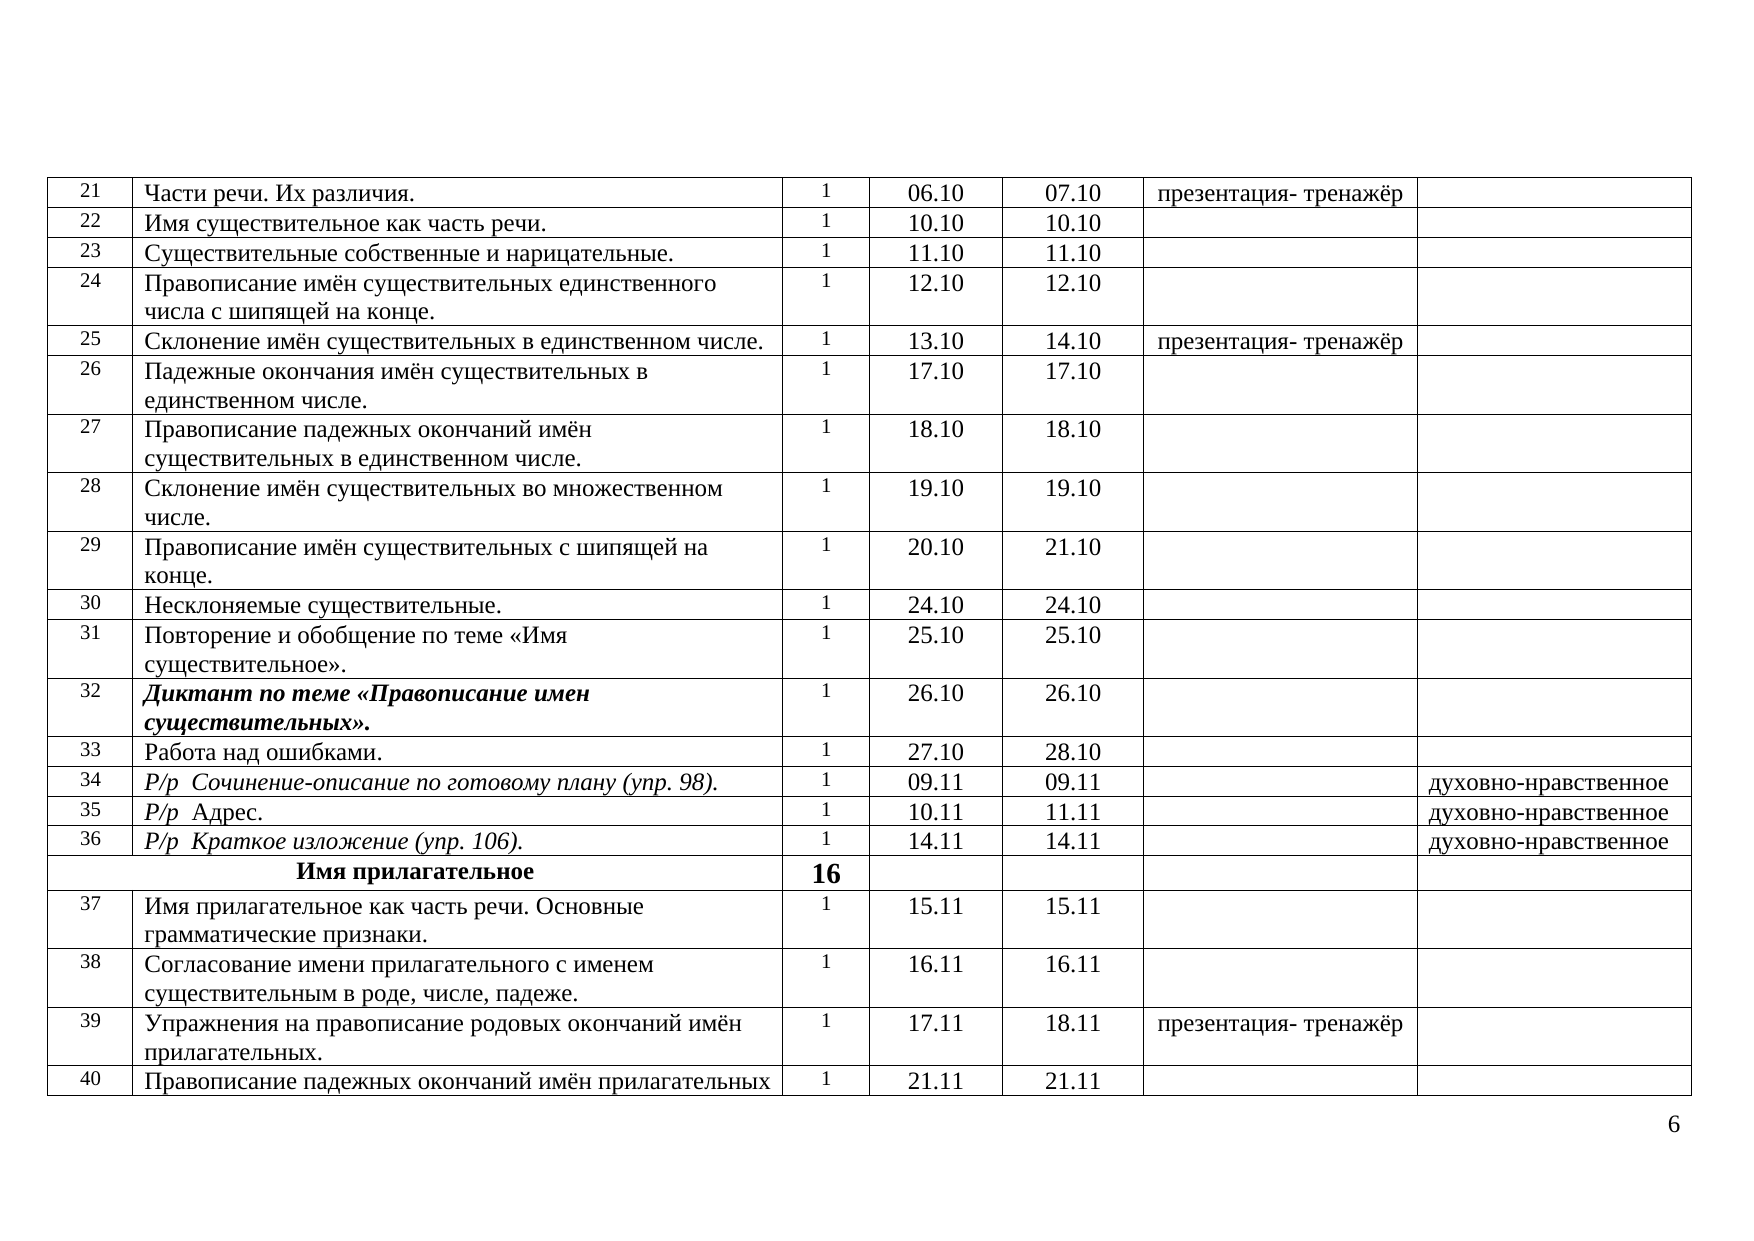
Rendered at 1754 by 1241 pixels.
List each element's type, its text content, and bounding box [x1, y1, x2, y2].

table_cell [870, 856, 1002, 890]
table_cell 28.10 [1003, 737, 1143, 766]
table_cell [1418, 208, 1691, 237]
table_cell 18.10 [870, 415, 1002, 472]
table_cell 32 [48, 679, 132, 736]
table_cell [1418, 891, 1691, 948]
table_cell 24.10 [870, 590, 1002, 619]
table_cell [1144, 679, 1417, 736]
table_cell [1418, 268, 1691, 325]
table_cell 28 [48, 473, 132, 531]
table_cell 27 [48, 415, 132, 472]
table_cell 26.10 [870, 679, 1002, 736]
table_cell [1418, 590, 1691, 619]
table_cell 21.11 [1003, 1066, 1143, 1095]
table_cell духовно-нравственное [1418, 767, 1691, 796]
table_cell [1003, 856, 1143, 890]
table_cell [1144, 238, 1417, 267]
table_cell 1 [783, 1066, 869, 1095]
table_cell Склонение имён существительных в единственном числе. [133, 326, 782, 355]
table_cell Склонение имён существительных во множественном числе. [133, 473, 782, 531]
table_cell [1418, 1066, 1691, 1095]
table_cell 39 [48, 1008, 132, 1065]
table_cell [1144, 590, 1417, 619]
table_cell Правописание падежных окончаний имён существительных в единственном числе. [133, 415, 782, 472]
table_cell Падежные окончания имён существительных в единственном числе. [133, 356, 782, 413]
table_cell 06.10 [870, 178, 1002, 207]
table_cell 16.11 [870, 949, 1002, 1007]
table_cell 38 [48, 949, 132, 1007]
table_cell [1418, 415, 1691, 472]
table_cell 1 [783, 826, 869, 855]
table_cell 24 [48, 268, 132, 325]
table_cell 1 [783, 532, 869, 589]
table_cell презентация- тренажёр [1144, 1008, 1417, 1065]
table_cell 21.11 [870, 1066, 1002, 1095]
table_cell 15.11 [870, 891, 1002, 948]
table_cell 25 [48, 326, 132, 355]
table_cell Упражнения на правописание родовых окончаний имён прилагательных. [133, 1008, 782, 1065]
table_cell 35 [48, 797, 132, 825]
table_cell Имя прилагательное как часть речи. Основные грамматические признаки. [133, 891, 782, 948]
table_cell [1144, 532, 1417, 589]
table_cell [1144, 1066, 1417, 1095]
table_cell 1 [783, 473, 869, 531]
table_cell Существительные собственные и нарицательные. [133, 238, 782, 267]
table_cell Имя существительное как часть речи. [133, 208, 782, 237]
table_cell 1 [783, 326, 869, 355]
table_cell 21.10 [1003, 532, 1143, 589]
table_cell 12.10 [1003, 268, 1143, 325]
table_cell 1 [783, 208, 869, 237]
table_cell 10.11 [870, 797, 1002, 825]
table_cell 10.10 [1003, 208, 1143, 237]
table_cell [1418, 326, 1691, 355]
table_cell 34 [48, 767, 132, 796]
table_cell [1418, 238, 1691, 267]
table_cell 15.11 [1003, 891, 1143, 948]
table_cell презентация- тренажёр [1144, 178, 1417, 207]
table_cell [1418, 473, 1691, 531]
table_cell 26 [48, 356, 132, 413]
table_cell 17.10 [870, 356, 1002, 413]
table_cell 13.10 [870, 326, 1002, 355]
table_cell [1418, 737, 1691, 766]
table_cell 19.10 [870, 473, 1002, 531]
table_cell 1 [783, 620, 869, 677]
table_cell 1 [783, 238, 869, 267]
table_cell 11.10 [1003, 238, 1143, 267]
table_cell Р/р Сочинение-описание по готовому плану (упр. 98). [133, 767, 782, 796]
table_cell 1 [783, 268, 869, 325]
table_cell презентация- тренажёр [1144, 326, 1417, 355]
table_cell 1 [783, 737, 869, 766]
table_cell 11.10 [870, 238, 1002, 267]
table_cell 16.11 [1003, 949, 1143, 1007]
table_cell 18.11 [1003, 1008, 1143, 1065]
table_cell [1418, 856, 1691, 890]
table_cell 1 [783, 891, 869, 948]
table_cell 11.11 [1003, 797, 1143, 825]
table_cell 25.10 [1003, 620, 1143, 677]
table_cell 17.11 [870, 1008, 1002, 1065]
table_cell [1144, 620, 1417, 677]
table_cell 23 [48, 238, 132, 267]
table_cell Правописание имён существительных единственного числа с шипящей на конце. [133, 268, 782, 325]
table_cell [1144, 767, 1417, 796]
table_cell 1 [783, 356, 869, 413]
table_cell [1418, 949, 1691, 1007]
table_cell 31 [48, 620, 132, 677]
table_cell 22 [48, 208, 132, 237]
table_cell 25.10 [870, 620, 1002, 677]
table_cell Повторение и обобщение по теме «Имя существительное». [133, 620, 782, 677]
table_cell 10.10 [870, 208, 1002, 237]
table_cell [1144, 891, 1417, 948]
table_cell 1 [783, 767, 869, 796]
table_cell 30 [48, 590, 132, 619]
table_cell [1144, 826, 1417, 855]
table_cell 36 [48, 826, 132, 855]
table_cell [133, 1066, 782, 1095]
table_cell 17.10 [1003, 356, 1143, 413]
table_cell [1418, 356, 1691, 413]
table_cell Р/р Адрес. [133, 797, 782, 825]
table_cell 1 [783, 415, 869, 472]
table_cell 29 [48, 532, 132, 589]
table_cell [1144, 208, 1417, 237]
table_cell [1144, 856, 1417, 890]
table_cell [1144, 473, 1417, 531]
table_cell 27.10 [870, 737, 1002, 766]
table_cell [1418, 620, 1691, 677]
table_cell духовно-нравственное [1418, 826, 1691, 855]
table_cell 1 [783, 679, 869, 736]
table_cell 14.11 [1003, 826, 1143, 855]
table_cell [1144, 415, 1417, 472]
table_cell 1 [783, 1008, 869, 1065]
table_cell 14.10 [1003, 326, 1143, 355]
table_cell Диктант по теме «Правописание имен существительных». [133, 679, 782, 736]
table_cell 37 [48, 891, 132, 948]
table_cell 21 [48, 178, 132, 207]
table_cell 26.10 [1003, 679, 1143, 736]
table_cell духовно-нравственное [1418, 797, 1691, 825]
table_cell [1144, 356, 1417, 413]
table_cell Правописание имён существительных с шипящей на конце. [133, 532, 782, 589]
table_cell 1 [783, 178, 869, 207]
table_cell [1144, 949, 1417, 1007]
table_cell 1 [783, 797, 869, 825]
table_cell Части речи. Их различия. [133, 178, 782, 207]
table_cell Работа над ошибками. [133, 737, 782, 766]
table_cell 20.10 [870, 532, 1002, 589]
table_cell 19.10 [1003, 473, 1143, 531]
table_cell 24.10 [1003, 590, 1143, 619]
table_cell 12.10 [870, 268, 1002, 325]
table_cell 40 [48, 1066, 132, 1095]
table_cell Имя прилагательное [48, 856, 782, 890]
table_cell [1418, 1008, 1691, 1065]
table_cell Р/р Краткое изложение (упр. 106). [133, 826, 782, 855]
table_cell Несклоняемые существительные. [133, 590, 782, 619]
table_cell 16 [783, 856, 869, 890]
table_cell 1 [783, 949, 869, 1007]
table_cell [1418, 178, 1691, 207]
table_cell 09.11 [870, 767, 1002, 796]
table_cell 14.11 [870, 826, 1002, 855]
table_cell [1144, 737, 1417, 766]
table_cell 33 [48, 737, 132, 766]
table_cell 07.10 [1003, 178, 1143, 207]
table_cell 18.10 [1003, 415, 1143, 472]
table_cell [1418, 679, 1691, 736]
table_cell 09.11 [1003, 767, 1143, 796]
table_cell Согласование имени прилагательного с именем существительным в роде, числе, падеже. [133, 949, 782, 1007]
table_cell [1144, 268, 1417, 325]
table_cell [1144, 797, 1417, 825]
table_cell 1 [783, 590, 869, 619]
table_cell [1418, 532, 1691, 589]
